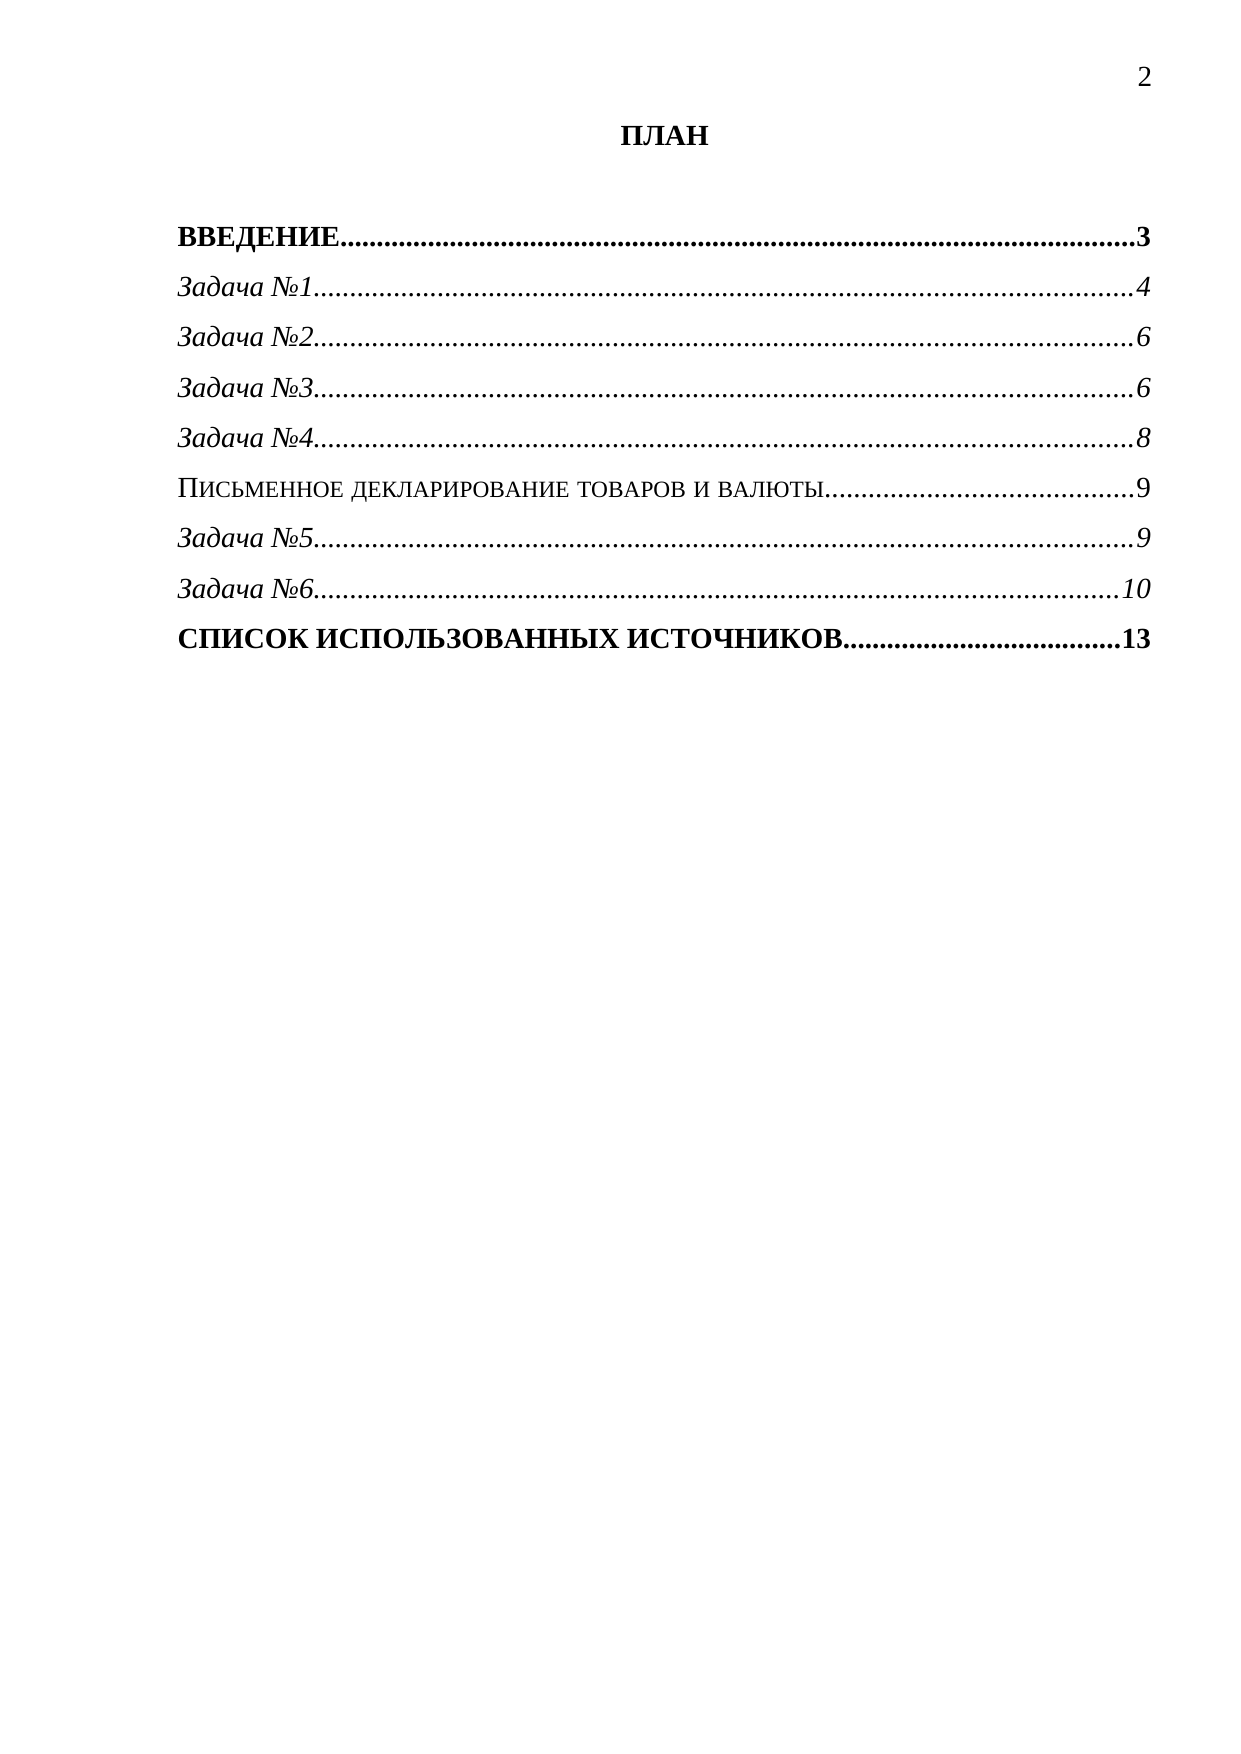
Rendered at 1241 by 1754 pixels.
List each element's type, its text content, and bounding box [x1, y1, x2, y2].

text Задача №1 4 [177, 269, 1152, 303]
text Задача №3 6 [177, 370, 1152, 403]
text Письменное декларирование товаров и валюты 9 [177, 470, 1152, 504]
text Введение 3 [177, 219, 1152, 252]
text Задача №2 6 [177, 319, 1152, 353]
text Список использованных источников 13 [177, 621, 1152, 655]
text Задача №6 10 [177, 571, 1152, 604]
text Задача №4 8 [177, 420, 1152, 453]
text ПЛАН [177, 118, 1152, 152]
text Задача №5 9 [177, 521, 1152, 554]
